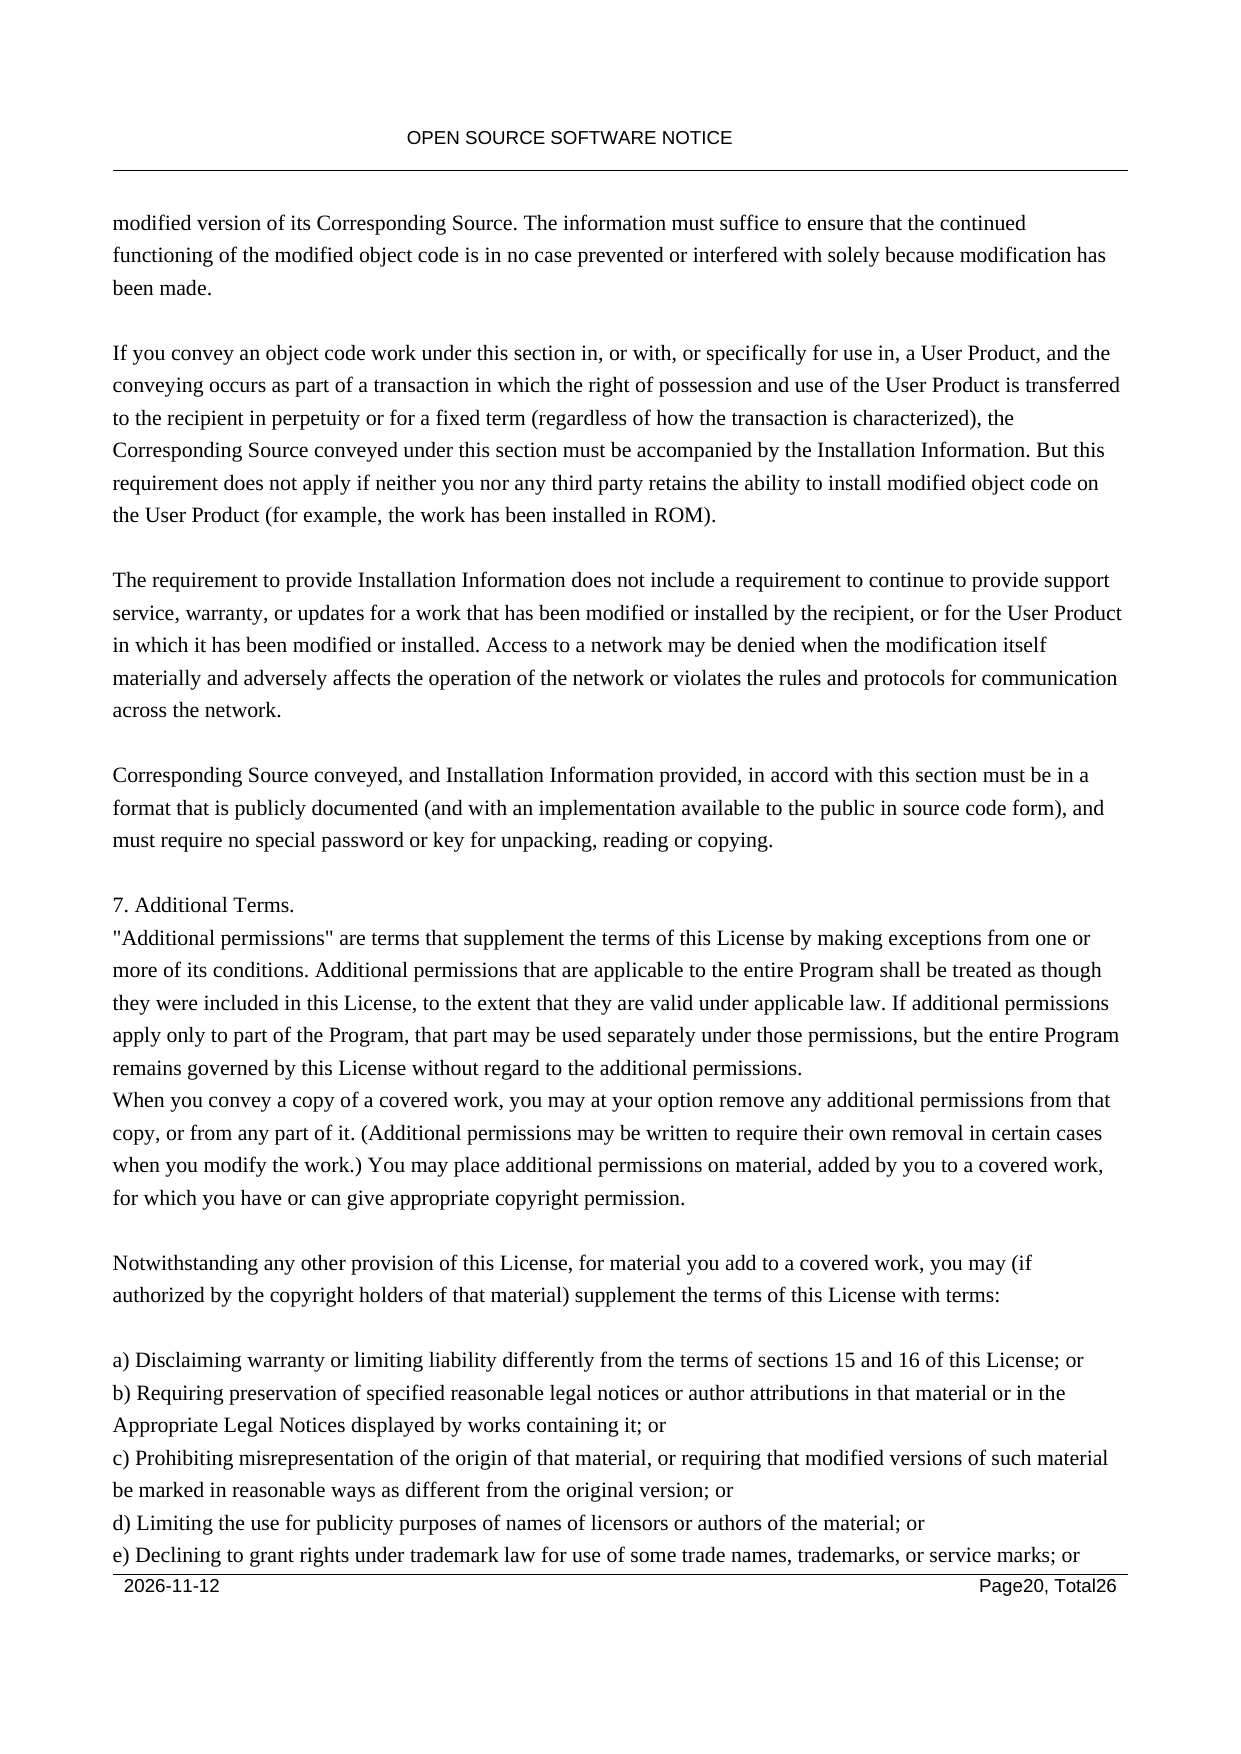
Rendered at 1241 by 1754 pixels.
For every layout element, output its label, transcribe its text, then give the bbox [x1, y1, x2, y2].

text b) Requiring preservation of specified reasonable legal notices or author attributions in that material or in the Appropriate Legal Notices displayed by works containing it; or [112, 1376, 1128, 1441]
text If you convey an object code work under this section in, or with, or specifically for use in, a User Product, and the conveying occurs as part of a transaction in which the right of possession and use of the User Product is transferred to the recipient in perpetuity or for a fixed term (regardless of how the transaction is characterized), the Corresponding Source conveyed under this section must be accompanied by the Installation Information. But this requirement does not apply if neither you nor any third party retains the ability to install modified object code on the User Product (for example, the work has been installed in ROM). [112, 336, 1128, 531]
text d) Limiting the use for publicity purposes of names of licensors or authors of the material; or [112, 1506, 1128, 1539]
text "Additional permissions" are terms that supplement the terms of this License by making exceptions from one or more of its conditions. Additional permissions that are applicable to the entire Program shall be treated as though they were included in this License, to the extent that they are valid under applicable law. If additional permissions apply only to part of the Program, that part may be used separately under those permissions, but the entire Program remains governed by this License without regard to the additional permissions. [112, 921, 1128, 1084]
text The requirement to provide Installation Information does not include a requirement to continue to provide support service, warranty, or updates for a work that has been modified or installed by the recipient, or for the User Product in which it has been modified or installed. Access to a network may be denied when the modification itself materially and adversely affects the operation of the network or violates the rules and protocols for communication across the network. [112, 564, 1128, 726]
text a) Disclaiming warranty or limiting liability differently from the terms of sections 15 and 16 of this License; or [112, 1344, 1128, 1376]
text e) Declining to grant rights under trademark law for use of some trade names, trademarks, or service marks; or [112, 1539, 1128, 1571]
text c) Prohibiting misrepresentation of the origin of that material, or requiring that modified versions of such material be marked in reasonable ways as different from the original version; or [112, 1441, 1128, 1506]
text When you convey a copy of a covered work, you may at your option remove any additional permissions from that copy, or from any part of it. (Additional permissions may be written to require their own removal in certain cases when you modify the work.) You may place additional permissions on material, added by you to a covered work, for which you have or can give appropriate copyright permission. [112, 1084, 1128, 1214]
text Notwithstanding any other provision of this License, for material you add to a covered work, you may (if authorized by the copyright holders of that material) supplement the terms of this License with terms: [112, 1246, 1128, 1311]
text 7. Additional Terms. [112, 889, 1128, 921]
text Corresponding Source conveyed, and Installation Information provided, in accord with this section must be in a format that is publicly documented (and with an implementation available to the public in source code form), and must require no special password or key for unpacking, reading or copying. [112, 759, 1128, 856]
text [112, 206, 1128, 304]
